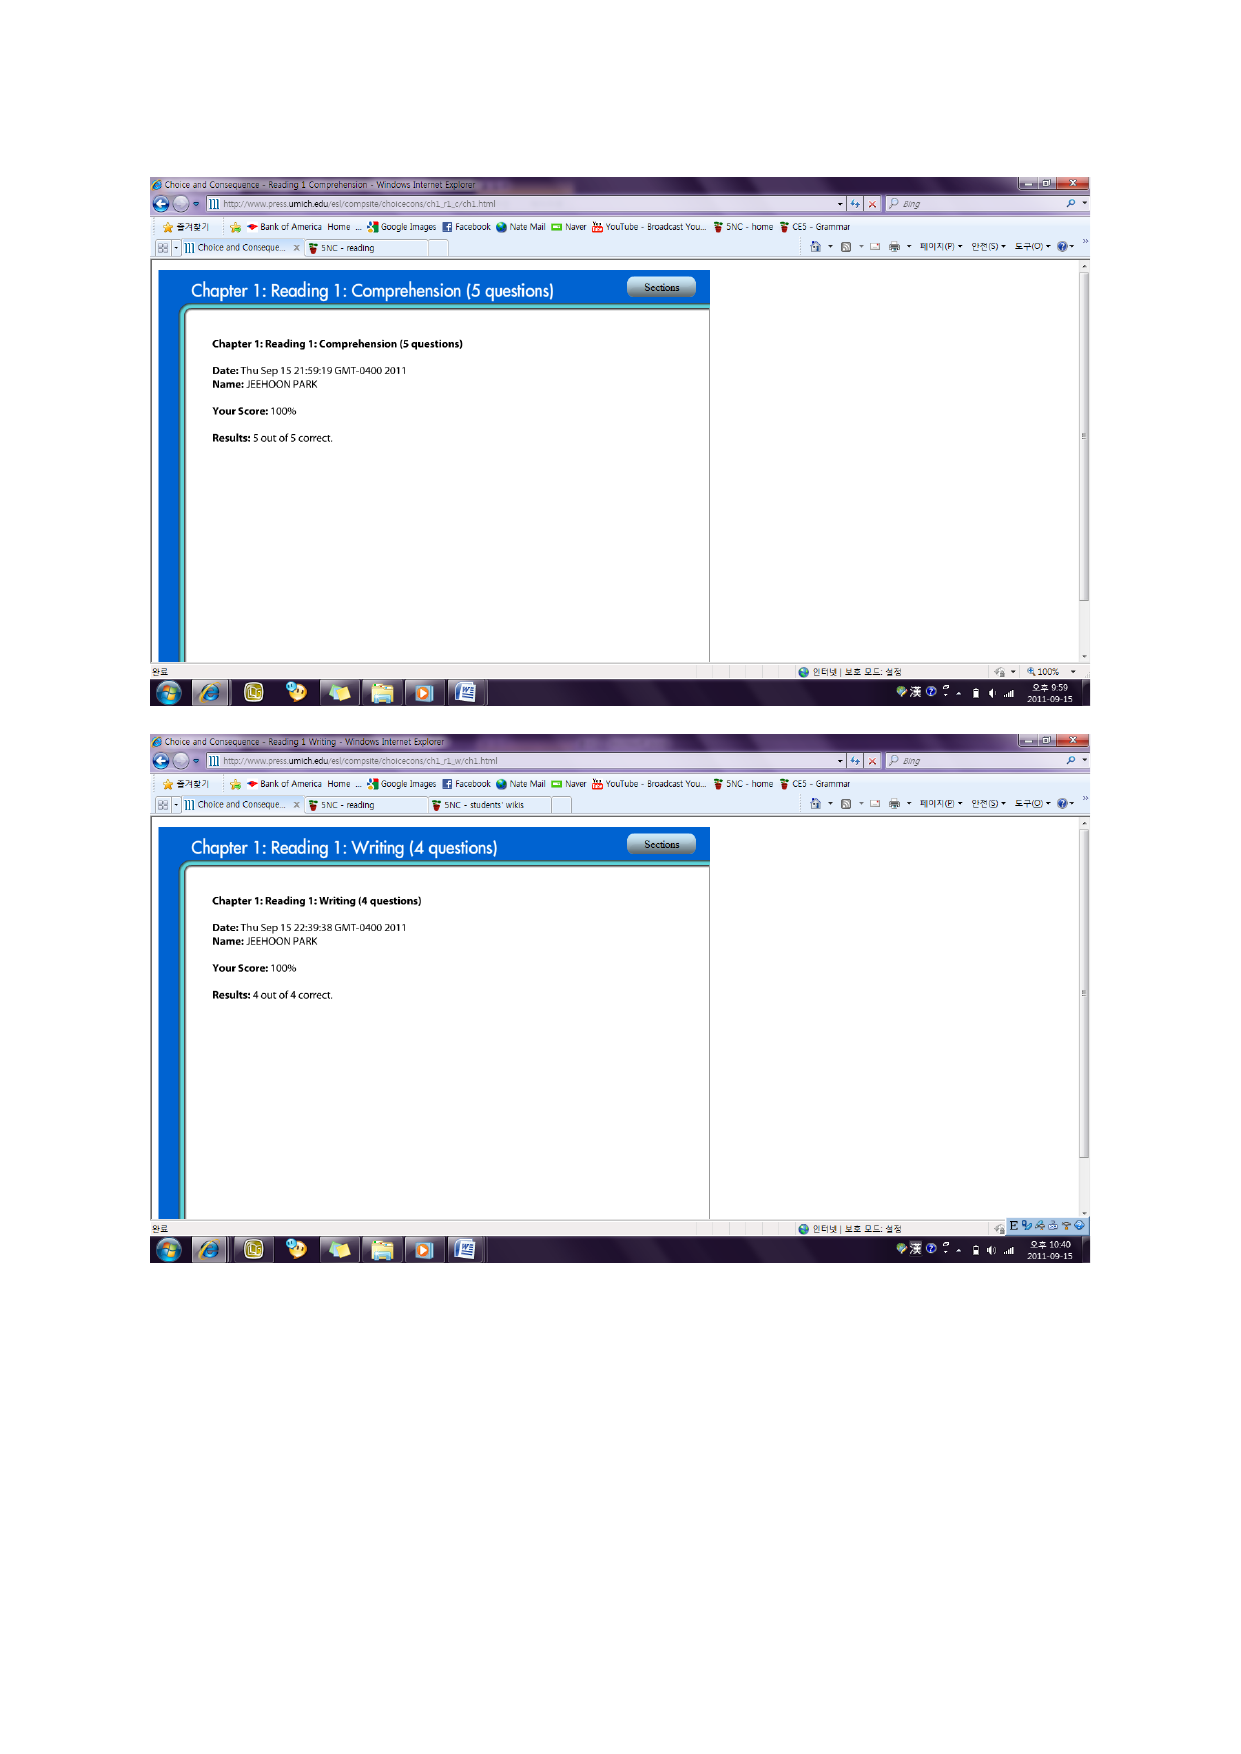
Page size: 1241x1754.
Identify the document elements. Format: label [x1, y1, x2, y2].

picture [150, 734, 1091, 1263]
picture [150, 177, 1091, 706]
